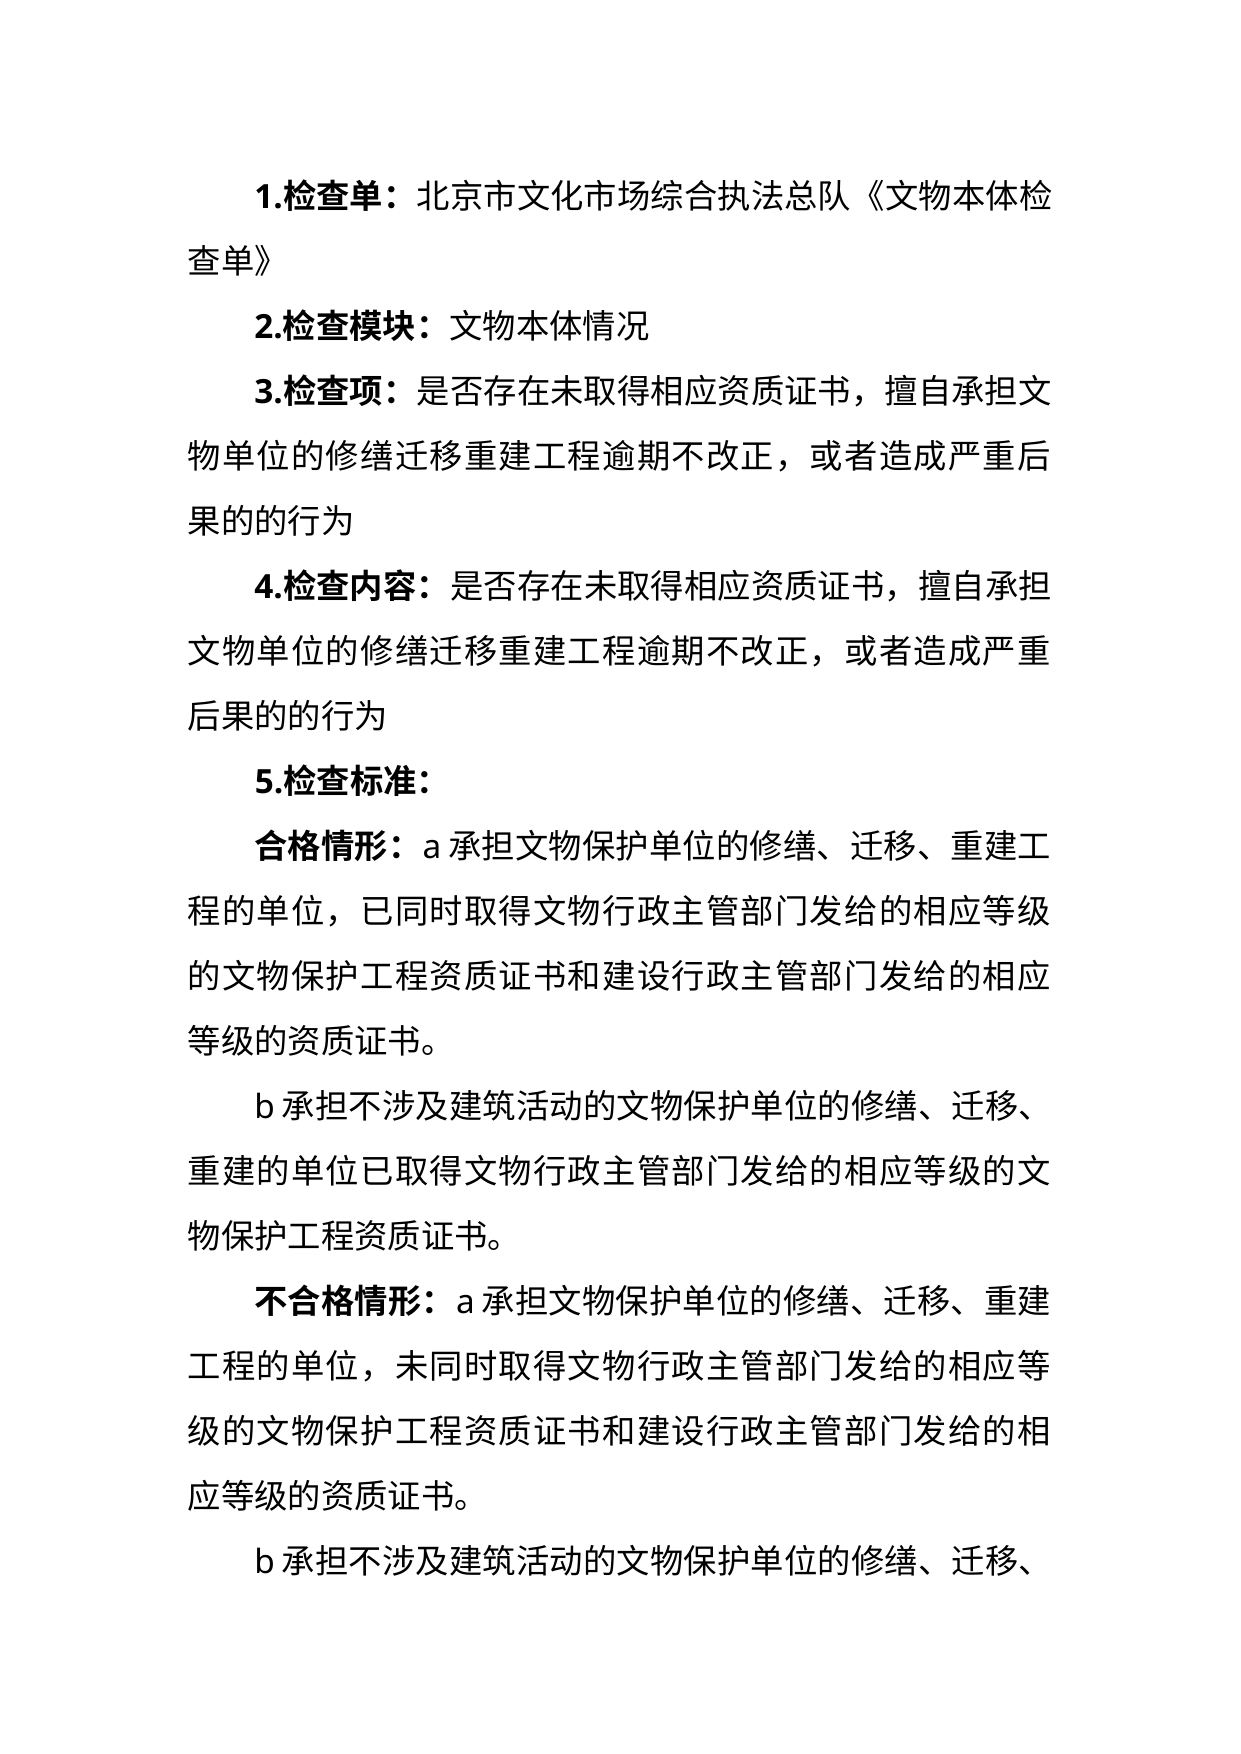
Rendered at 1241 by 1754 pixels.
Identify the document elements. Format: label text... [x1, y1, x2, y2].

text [187, 1527, 1053, 1592]
text 合格情形：a承担文物保护单位的修缮、迁移、重建工程的单位，已同时取得文物行政主管部门发给的相应等级的文物保护工程资质证书和建设行政主管部门发给的相应等级的资质证书。 [187, 812, 1053, 1072]
text 1.检查单：北京市文化市场综合执法总队《文物本体检查单》 [187, 162, 1053, 292]
text 不合格情形：a承担文物保护单位的修缮、迁移、重建工程的单位，未同时取得文物行政主管部门发给的相应等级的文物保护工程资质证书和建设行政主管部门发给的相应等级的资质证书。 [187, 1267, 1053, 1527]
text 2.检查模块：文物本体情况 [187, 292, 1053, 357]
text 4.检查内容：是否存在未取得相应资质证书，擅自承担文物单位的修缮迁移重建工程逾期不改正，或者造成严重后果的的行为 [187, 552, 1053, 747]
text 5.检查标准： [187, 747, 1053, 812]
text b承担不涉及建筑活动的文物保护单位的修缮、迁移、重建的单位已取得文物行政主管部门发给的相应等级的文物保护工程资质证书。 [187, 1072, 1053, 1267]
text 3.检查项：是否存在未取得相应资质证书，擅自承担文物单位的修缮迁移重建工程逾期不改正，或者造成严重后果的的行为 [187, 357, 1053, 552]
